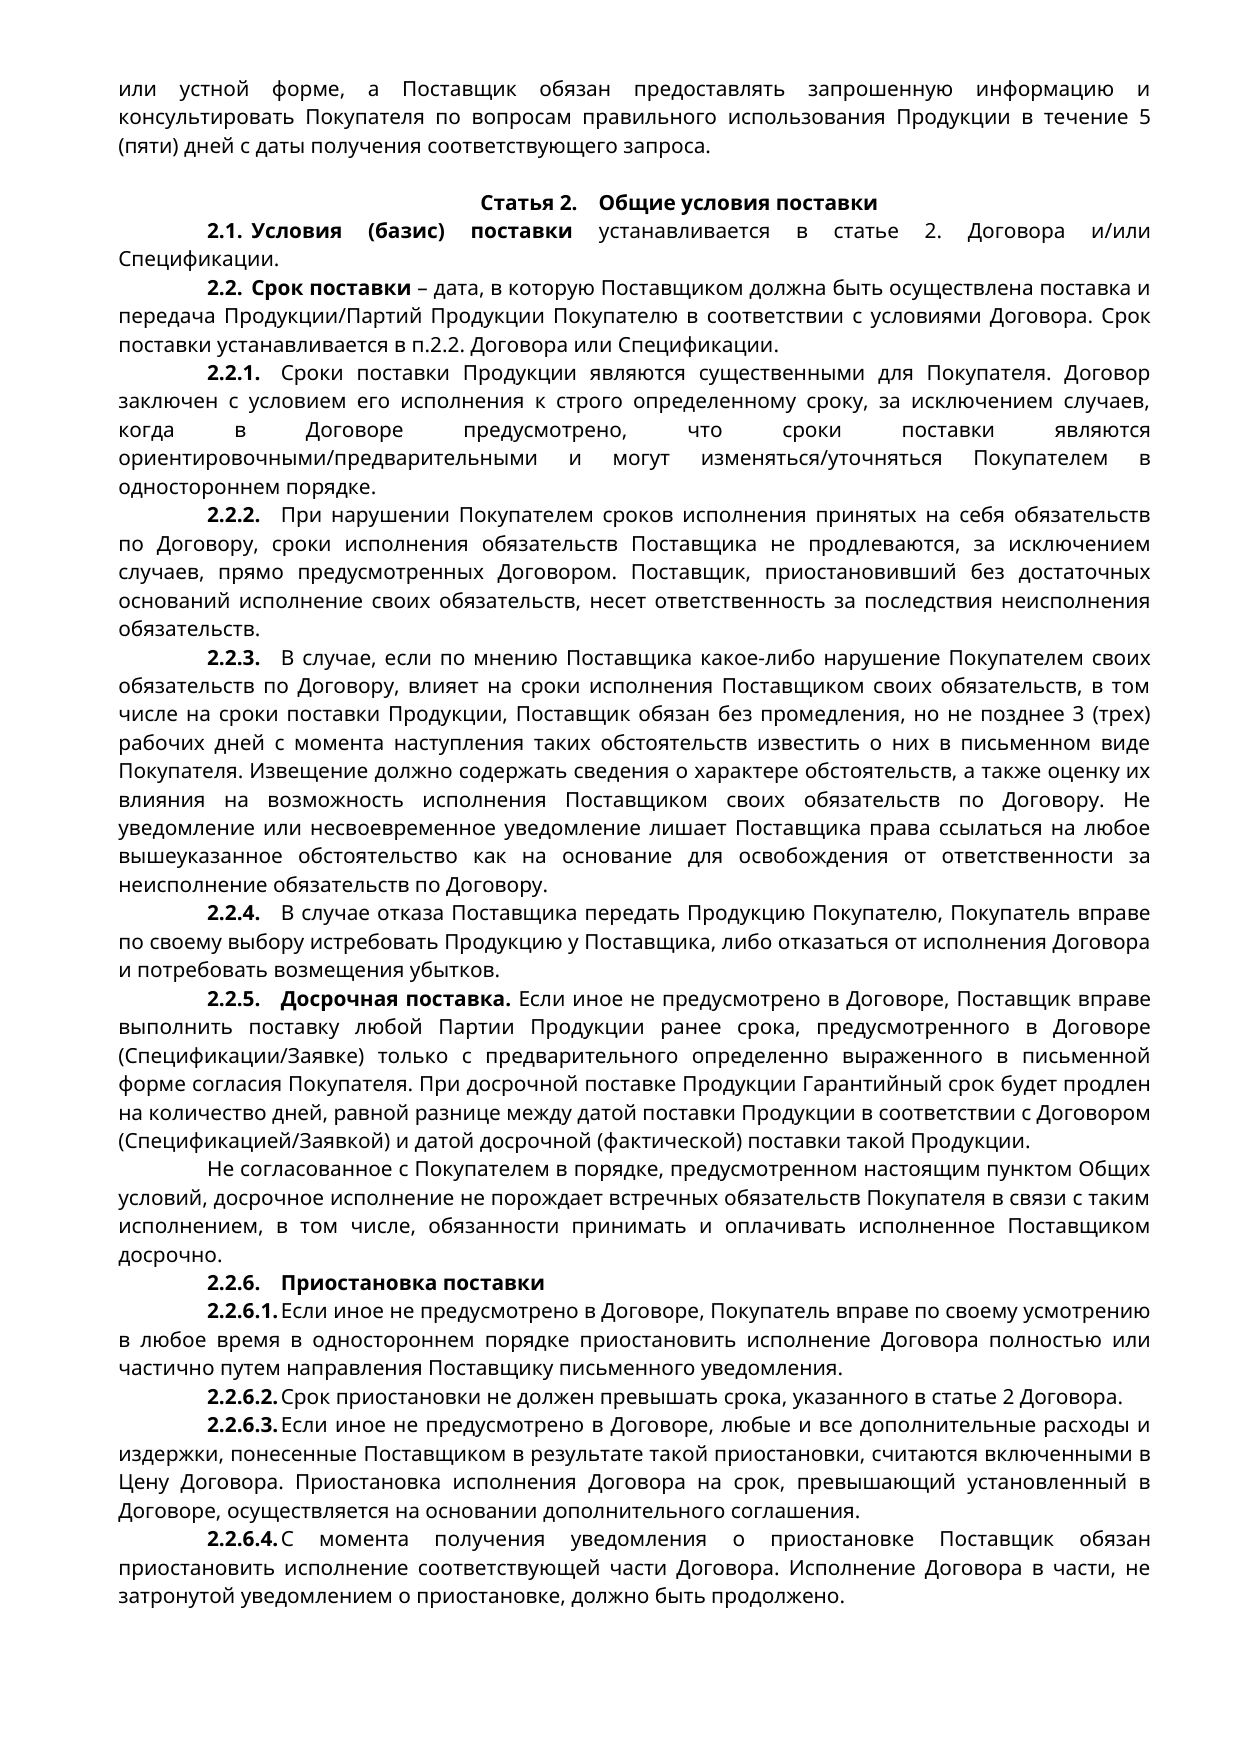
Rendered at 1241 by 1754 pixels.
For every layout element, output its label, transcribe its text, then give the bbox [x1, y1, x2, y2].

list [118, 74, 1152, 159]
list Не согласованное с Покупателем в порядке, предусмотренном настоящим пунктом Общих условий, досрочное исполнение не порождает встречных обязательств Покупателя в связи с таким исполнением, в том числе, обязанности принимать и оплачивать исполненное Поставщиком досрочно. [118, 1154, 1152, 1268]
list Досрочная поставка. Если иное не предусмотрено в Договоре, Поставщик вправе выполнить поставку любой Партии Продукции ранее срока, предусмотренного в Договоре (Спецификации/Заявке) только с предварительного определенно выраженного в письменной форме согласия Покупателя. При досрочной поставке Продукции Гарантийный срок будет продлен на количество дней, равной разнице между датой поставки Продукции в соответствии с Договором (Спецификацией/Заявкой) и датой досрочной (фактической) поставки такой Продукции. [118, 984, 1152, 1154]
list В случае отказа Поставщика передать Продукцию Покупателю, Покупатель вправе по своему выбору истребовать Продукцию у Поставщика, либо отказаться от исполнения Договора и потребовать возмещения убытков. [118, 898, 1152, 984]
list Если иное не предусмотрено в Договоре, любые и все дополнительные расходы и издержки, понесенные Поставщиком в результате такой приостановки, считаются включенными в Цену Договора. Приостановка исполнения Договора на срок, превышающий установленный в Договоре, осуществляется на основании дополнительного соглашения. [118, 1410, 1152, 1524]
list Срок приостановки не должен превышать срока, указанного в статье 2 Договора. [118, 1382, 1152, 1410]
list Срок поставки – дата, в которую Поставщиком должна быть осуществлена поставка и передача Продукции/Партий Продукции Покупателю в соответствии с условиями Договора. Срок поставки устанавливается в п.2.2. Договора или Спецификации. [118, 273, 1152, 358]
list Условия (базис) поставки устанавливается в статье 2. Договора и/или Спецификации. [118, 216, 1152, 273]
list Сроки поставки Продукции являются существенными для Покупателя. Договор заключен с условием его исполнения к строго определенному сроку, за исключением случаев, когда в Договоре предусмотрено, что сроки поставки являются ориентировочными/предварительными и могут изменяться/уточняться Покупателем в одностороннем порядке. [118, 358, 1152, 500]
list С момента получения уведомления о приостановке Поставщик обязан приостановить исполнение соответствующей части Договора. Исполнение Договора в части, не затронутой уведомлением о приостановке, должно быть продолжено. [118, 1524, 1152, 1609]
list Если иное не предусмотрено в Договоре, Покупатель вправе по своему усмотрению в любое время в одностороннем порядке приостановить исполнение Договора полностью или частично путем направления Поставщику письменного уведомления. [118, 1297, 1152, 1382]
list При нарушении Покупателем сроков исполнения принятых на себя обязательств по Договору, сроки исполнения обязательств Поставщика не продлеваются, за исключением случаев, прямо предусмотренных Договором. Поставщик, приостановивший без достаточных оснований исполнение своих обязательств, несет ответственность за последствия неисполнения обязательств. [118, 500, 1152, 643]
list Приостановка поставки [118, 1268, 1152, 1297]
list Общие условия поставки [118, 188, 1152, 216]
list В случае, если по мнению Поставщика какое-либо нарушение Покупателем своих обязательств по Договору, влияет на сроки исполнения Поставщиком своих обязательств, в том числе на сроки поставки Продукции, Поставщик обязан без промедления, но не позднее 3 (трех) рабочих дней с момента наступления таких обстоятельств известить о них в письменном виде Покупателя. Извещение должно содержать сведения о характере обстоятельств, а также оценку их влияния на возможность исполнения Поставщиком своих обязательств по Договору. Не уведомление или несвоевременное уведомление лишает Поставщика права ссылаться на любое вышеуказанное обстоятельство как на основание для освобождения от ответственности за неисполнение обязательств по Договору. [118, 643, 1152, 898]
